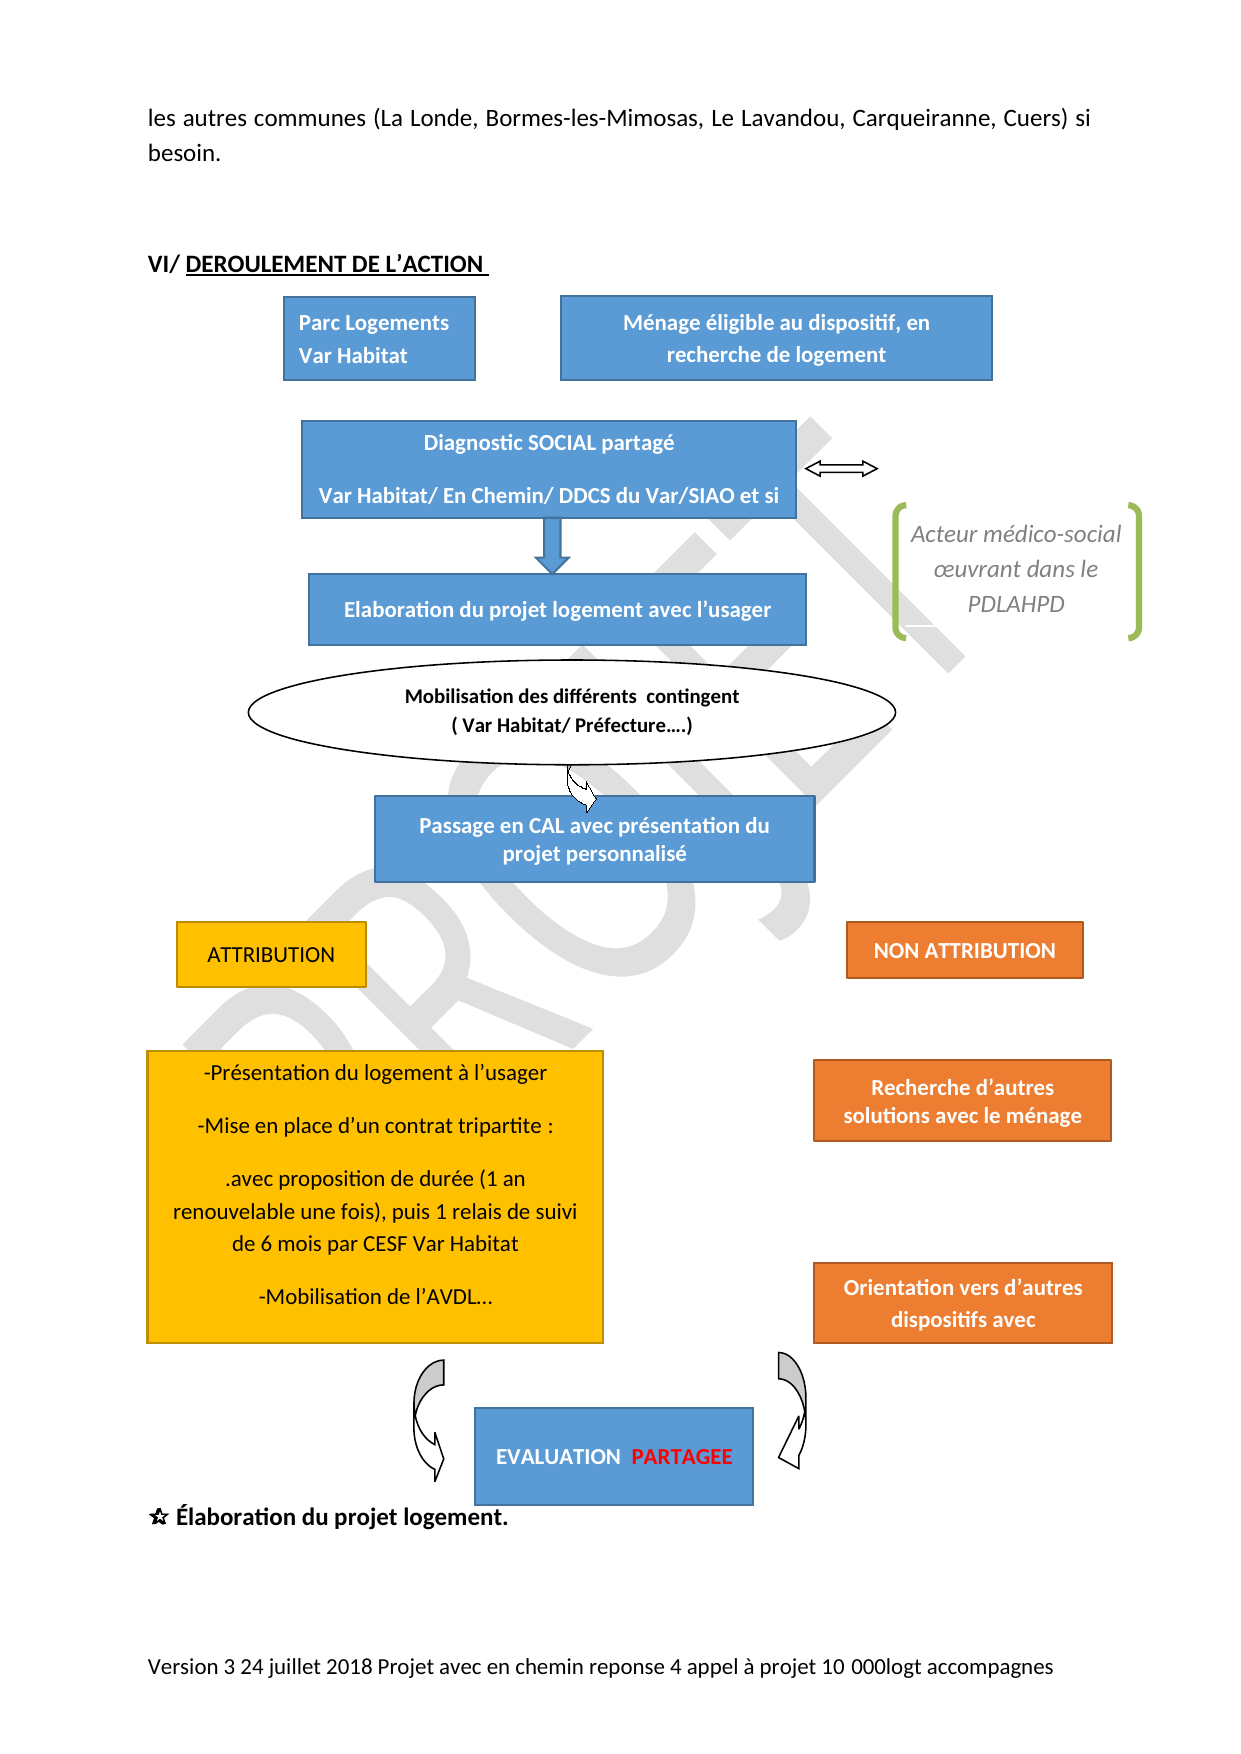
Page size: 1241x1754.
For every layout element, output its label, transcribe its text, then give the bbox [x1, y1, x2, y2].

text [148, 102, 1093, 167]
text Élaboration du projet logement. [148, 1502, 1093, 1532]
text VI/ DEROULEMENT DE L’ACTION [148, 248, 1093, 279]
